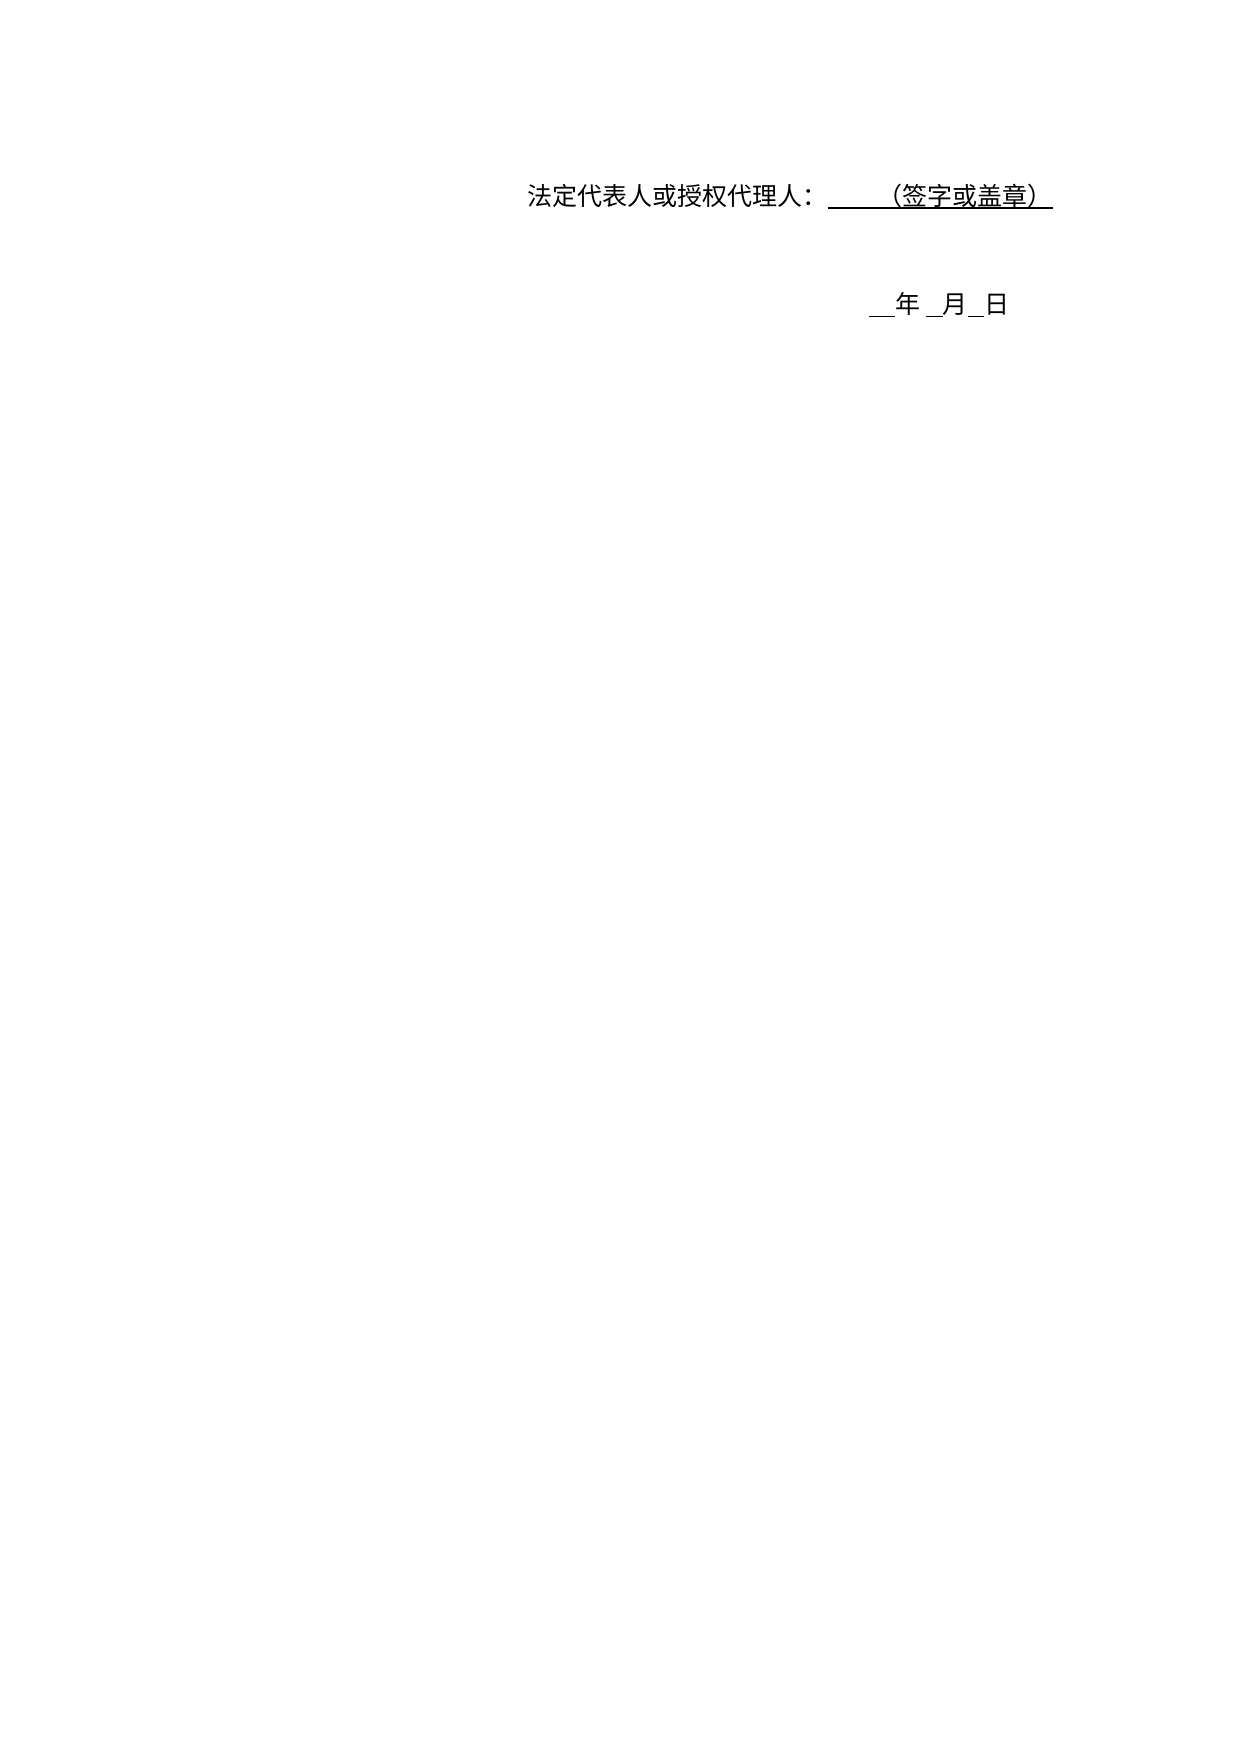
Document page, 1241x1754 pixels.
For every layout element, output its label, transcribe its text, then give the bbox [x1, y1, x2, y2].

text 法定代表人或授权代理人： （签字或盖章） [187, 162, 1053, 227]
text 年 月 日 [187, 270, 1009, 335]
